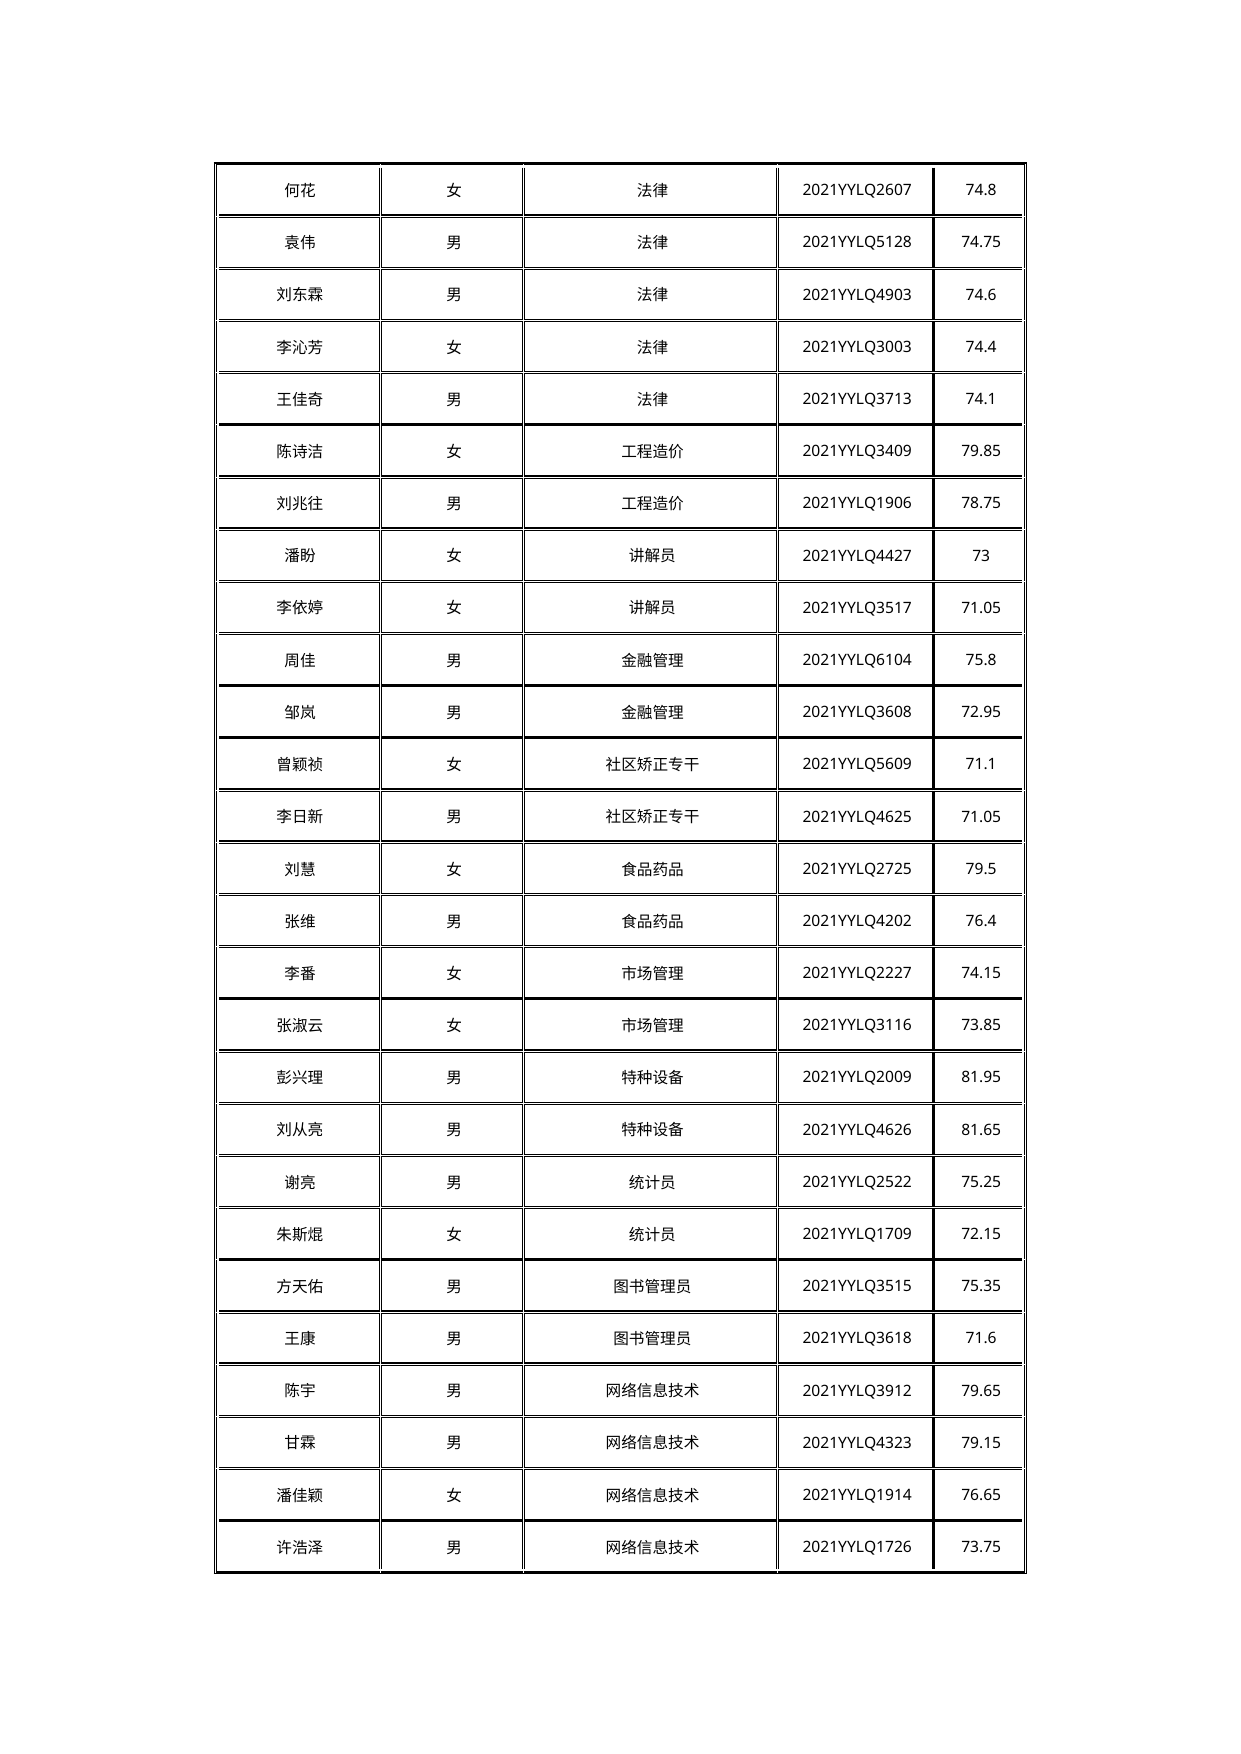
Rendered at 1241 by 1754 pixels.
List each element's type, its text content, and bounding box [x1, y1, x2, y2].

table_cell 男 [382, 218, 522, 266]
table_cell 图书管理员 [525, 1314, 776, 1362]
table_cell 男 [382, 792, 522, 840]
table_cell 男 [382, 1261, 522, 1310]
table_cell 特种设备 [525, 1105, 776, 1153]
table_cell 女 [382, 948, 522, 997]
table_cell 2021YYLQ4427 [779, 531, 932, 579]
table_cell 刘慧 [217, 840, 379, 893]
table_cell 75.8 [933, 632, 1025, 684]
table_cell 2021YYLQ3713 [779, 374, 932, 423]
table_cell 2021YYLQ4625 [779, 792, 932, 840]
table_cell 81.65 [935, 1101, 1024, 1153]
table_cell 2021YYLQ4323 [779, 1418, 932, 1467]
table_cell 73.75 [933, 1519, 1024, 1571]
table_cell 男 [382, 374, 522, 423]
table_cell 2021YYLQ3003 [779, 322, 932, 371]
table_cell 女 [382, 1470, 522, 1519]
table_cell 金融管理 [525, 635, 776, 684]
table_cell 图书管理员 [525, 1261, 776, 1310]
table_cell 法律 [525, 322, 776, 371]
table_cell 79.15 [935, 1415, 1024, 1467]
table_cell 刘从亮 [217, 1101, 379, 1153]
table_cell 2021YYLQ4202 [779, 896, 932, 945]
table_cell 讲解员 [525, 583, 776, 632]
table_cell 法律 [525, 374, 776, 423]
table_cell 女 [381, 165, 523, 214]
table_cell 何花 [217, 165, 381, 214]
table_cell 71.05 [935, 788, 1024, 840]
table_cell 网络信息技术 [524, 1522, 777, 1571]
table_cell 2021YYLQ2607 [778, 165, 933, 214]
table_cell 袁伟 [217, 214, 379, 266]
table_cell 方天佑 [215, 1258, 379, 1310]
table_cell 2021YYLQ3608 [779, 687, 932, 736]
table_cell 女 [382, 583, 522, 632]
table_cell 王佳奇 [215, 371, 381, 423]
table_cell 食品药品 [525, 844, 776, 893]
table_cell 2021YYLQ2009 [779, 1053, 932, 1101]
table_cell 男 [381, 1522, 523, 1571]
table_cell 2021YYLQ6104 [779, 635, 932, 684]
table_cell 72.95 [935, 684, 1024, 736]
table_cell 男 [382, 270, 522, 318]
table_cell 谢亮 [217, 1154, 379, 1206]
table_cell 2021YYLQ3515 [779, 1261, 932, 1310]
table_cell 73 [935, 527, 1024, 579]
table_cell 甘霖 [217, 1415, 379, 1467]
table_cell 2021YYLQ1726 [778, 1522, 933, 1571]
table_cell 男 [382, 1418, 522, 1467]
table_cell 陈宇 [217, 1362, 379, 1414]
table_cell 女 [382, 844, 522, 893]
table_cell 女 [382, 1000, 522, 1049]
table_cell 2021YYLQ2522 [779, 1157, 932, 1206]
table_cell 男 [382, 1366, 522, 1414]
table_cell 潘佳颖 [215, 1467, 381, 1519]
table_cell 张淑云 [217, 997, 379, 1049]
table_cell 2021YYLQ3116 [779, 1000, 932, 1049]
table_cell 李沁芳 [217, 319, 379, 371]
table_cell 女 [382, 322, 522, 371]
table_cell 79.5 [935, 840, 1024, 893]
table_cell 71.1 [935, 736, 1024, 788]
table_cell 75.35 [935, 1258, 1025, 1310]
table_cell 男 [382, 896, 522, 945]
table_cell 男 [382, 687, 522, 736]
table_cell 71.6 [935, 1310, 1024, 1362]
table_cell 2021YYLQ4903 [779, 270, 932, 318]
table_cell 特种设备 [525, 1053, 776, 1101]
table_cell 71.05 [935, 580, 1024, 632]
table_cell 2021YYLQ1906 [779, 479, 932, 527]
table_cell 2021YYLQ3912 [779, 1366, 932, 1414]
table_cell 市场管理 [525, 1000, 776, 1049]
table_cell 76.65 [933, 1467, 1025, 1519]
table_cell 李番 [215, 945, 381, 997]
table_cell 工程造价 [525, 426, 776, 475]
table_cell 2021YYLQ4626 [779, 1105, 932, 1153]
table_cell 周佳 [215, 632, 381, 684]
table_cell 网络信息技术 [525, 1470, 776, 1519]
table_cell 潘盼 [217, 527, 379, 579]
table_cell 2021YYLQ1709 [779, 1209, 932, 1258]
table_cell 2021YYLQ1914 [779, 1470, 932, 1519]
table_cell 法律 [525, 270, 776, 318]
table_cell 72.15 [933, 1206, 1025, 1258]
table_cell 74.4 [935, 319, 1024, 371]
table_cell 2021YYLQ3618 [779, 1314, 932, 1362]
table_cell 2021YYLQ2725 [779, 844, 932, 893]
table_cell 74.15 [933, 945, 1025, 997]
table_cell 曾颖祯 [217, 736, 379, 788]
table_cell 2021YYLQ2227 [779, 948, 932, 997]
table_cell 朱斯焜 [215, 1206, 381, 1258]
table_cell 73.85 [935, 997, 1024, 1049]
table_cell 彭兴理 [217, 1049, 379, 1101]
table_cell 统计员 [525, 1157, 776, 1206]
table_cell 张维 [215, 893, 381, 945]
table_cell 食品药品 [525, 896, 776, 945]
table_cell 76.4 [933, 893, 1025, 945]
table_cell 78.75 [935, 475, 1024, 527]
table_cell 社区矫正专干 [525, 792, 776, 840]
table_cell 2021YYLQ5609 [779, 739, 932, 788]
table_cell 79.85 [935, 423, 1025, 475]
table_cell 许浩泽 [217, 1519, 381, 1571]
table_cell 74.8 [933, 165, 1024, 214]
table_cell 74.75 [935, 214, 1024, 266]
table_cell 法律 [525, 218, 776, 266]
table_cell 法律 [524, 165, 777, 214]
table_cell 81.95 [935, 1049, 1024, 1101]
table_cell 男 [382, 479, 522, 527]
table_cell 金融管理 [525, 687, 776, 736]
table_cell 刘兆往 [217, 475, 379, 527]
table_cell 男 [382, 1053, 522, 1101]
table_cell 社区矫正专干 [525, 739, 776, 788]
table_cell 男 [382, 1157, 522, 1206]
table_cell 陈诗洁 [215, 423, 379, 475]
table_cell 李日新 [217, 788, 379, 840]
table_cell 2021YYLQ5128 [779, 218, 932, 266]
table_cell 刘东霖 [217, 266, 379, 318]
table_cell 74.1 [933, 371, 1025, 423]
table_cell 女 [382, 1209, 522, 1258]
table_cell 女 [382, 739, 522, 788]
table_cell 网络信息技术 [525, 1418, 776, 1467]
table_cell 王康 [217, 1310, 379, 1362]
table_cell 男 [382, 635, 522, 684]
table_cell 邹岚 [217, 684, 379, 736]
table_cell 女 [382, 426, 522, 475]
table_cell 讲解员 [525, 531, 776, 579]
table_cell 75.25 [935, 1154, 1024, 1206]
table_cell 男 [382, 1314, 522, 1362]
table_cell 李依婷 [217, 580, 379, 632]
table_cell 网络信息技术 [525, 1366, 776, 1414]
table_cell 工程造价 [525, 479, 776, 527]
table_cell 2021YYLQ3517 [779, 583, 932, 632]
table_cell 女 [382, 531, 522, 579]
table_cell 市场管理 [525, 948, 776, 997]
table_cell 2021YYLQ3409 [779, 426, 932, 475]
table_cell 79.65 [935, 1362, 1024, 1414]
table_cell 74.6 [935, 266, 1024, 318]
table_cell 统计员 [525, 1209, 776, 1258]
table_cell 男 [382, 1105, 522, 1153]
